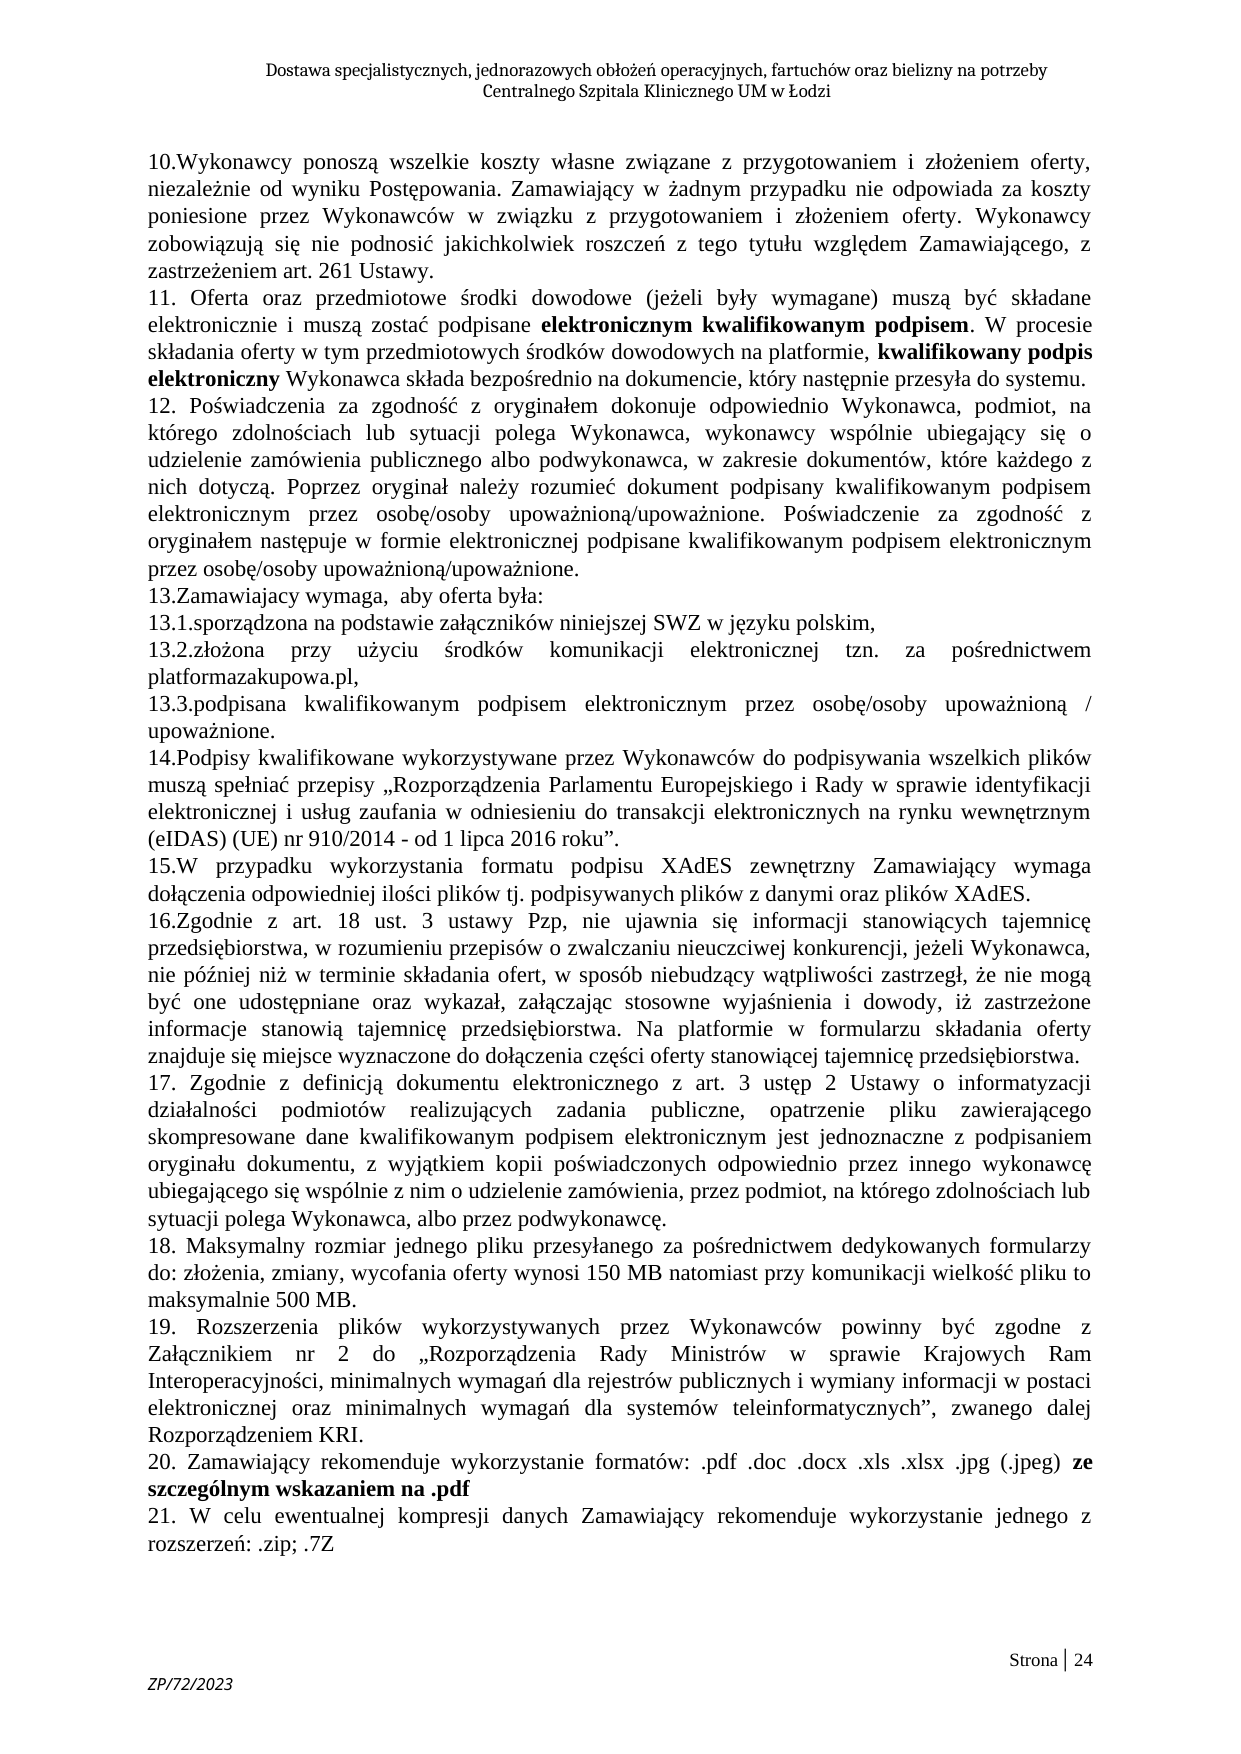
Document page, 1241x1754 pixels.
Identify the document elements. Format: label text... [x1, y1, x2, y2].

text 12. Poświadczenia za zgodność z oryginałem dokonuje odpowiednio Wykonawca, podmiot, na którego zdolnościach lub sytuacji polega Wykonawca, wykonawcy wspólnie ubiegający się o udzielenie zamówienia publicznego albo podwykonawca, w zakresie dokumentów, które każdego z nich dotyczą. Poprzez oryginał należy rozumieć dokument podpisany kwalifikowanym podpisem elektronicznym przez osobę/osoby upoważnioną/upoważnione. Poświadczenie za zgodność z oryginałem następuje w formie elektronicznej podpisane kwalifikowanym podpisem elektronicznym przez osobę/osoby upoważnioną/upoważnione. [148, 391, 1093, 581]
text 15.W przypadku wykorzystania formatu podpisu XAdES zewnętrzny Zamawiający wymaga dołączenia odpowiedniej ilości plików tj. podpisywanych plików z danymi oraz plików XAdES. [148, 852, 1093, 906]
text 18. Maksymalny rozmiar jednego pliku przesyłanego za pośrednictwem dedykowanych formularzy do: złożenia, zmiany, wycofania oferty wynosi 150 MB natomiast przy komunikacji wielkość pliku to maksymalnie 500 MB. [148, 1231, 1093, 1312]
text 11. Oferta oraz przedmiotowe środki dowodowe (jeżeli były wymagane) muszą być składane elektronicznie i muszą zostać podpisane elektronicznym kwalifikowanym podpisem. W procesie składania oferty w tym przedmiotowych środków dowodowych na platformie, kwalifikowany podpis elektroniczny Wykonawca składa bezpośrednio na dokumencie, który następnie przesyła do systemu. [148, 283, 1093, 391]
text 13.2.złożona przy użyciu środków komunikacji elektronicznej tzn. za pośrednictwem platformazakupowa.pl, [148, 635, 1093, 689]
text 21. W celu ewentualnej kompresji danych Zamawiający rekomenduje wykorzystanie jednego z rozszerzeń: .zip; .7Z [148, 1502, 1093, 1556]
text 13.1.sporządzona na podstawie załączników niniejszej SWZ w języku polskim, [148, 608, 1093, 635]
text 10.Wykonawcy ponoszą wszelkie koszty własne związane z przygotowaniem i złożeniem oferty, niezależnie od wyniku Postępowania. Zamawiający w żadnym przypadku nie odpowiada za koszty poniesione przez Wykonawców w związku z przygotowaniem i złożeniem oferty. Wykonawcy zobowiązują się nie podnosić jakichkolwiek roszczeń z tego tytułu względem Zamawiającego, z zastrzeżeniem art. 261 Ustawy. [148, 148, 1093, 283]
text 13.3.podpisana kwalifikowanym podpisem elektronicznym przez osobę/osoby upoważnioną / upoważnione. [148, 689, 1093, 743]
text 14.Podpisy kwalifikowane wykorzystywane przez Wykonawców do podpisywania wszelkich plików muszą spełniać przepisy „Rozporządzenia Parlamentu Europejskiego i Rady w sprawie identyfikacji elektronicznej i usług zaufania w odniesieniu do transakcji elektronicznych na rynku wewnętrznym (eIDAS) (UE) nr 910/2014 - od 1 lipca 2016 roku”. [148, 743, 1093, 852]
text 19. Rozszerzenia plików wykorzystywanych przez Wykonawców powinny być zgodne z Załącznikiem nr 2 do „Rozporządzenia Rady Ministrów w sprawie Krajowych Ram Interoperacyjności, minimalnych wymagań dla rejestrów publicznych i wymiany informacji w postaci elektronicznej oraz minimalnych wymagań dla systemów teleinformatycznych”, zwanego dalej Rozporządzeniem KRI. [148, 1312, 1093, 1448]
text 16.Zgodnie z art. 18 ust. 3 ustawy Pzp, nie ujawnia się informacji stanowiących tajemnicę przedsiębiorstwa, w rozumieniu przepisów o zwalczaniu nieuczciwej konkurencji, jeżeli Wykonawca, nie później niż w terminie składania ofert, w sposób niebudzący wątpliwości zastrzegł, że nie mogą być one udostępniane oraz wykazał, załączając stosowne wyjaśnienia i dowody, iż zastrzeżone informacje stanowią tajemnicę przedsiębiorstwa. Na platformie w formularzu składania oferty znajduje się miejsce wyznaczone do dołączenia części oferty stanowiącej tajemnicę przedsiębiorstwa. [148, 906, 1093, 1068]
text 13.Zamawiajacy wymaga, aby oferta była: [148, 581, 1093, 608]
text 17. Zgodnie z definicją dokumentu elektronicznego z art. 3 ustęp 2 Ustawy o informatyzacji działalności podmiotów realizujących zadania publiczne, opatrzenie pliku zawierającego skompresowane dane kwalifikowanym podpisem elektronicznym jest jednoznaczne z podpisaniem oryginału dokumentu, z wyjątkiem kopii poświadczonych odpowiednio przez innego wykonawcę ubiegającego się wspólnie z nim o udzielenie zamówienia, przez podmiot, na którego zdolnościach lub sytuacji polega Wykonawca, albo przez podwykonawcę. [148, 1068, 1093, 1231]
text 20. Zamawiający rekomenduje wykorzystanie formatów: .pdf .doc .docx .xls .xlsx .jpg (.jpeg) ze szczególnym wskazaniem na .pdf [148, 1448, 1093, 1502]
